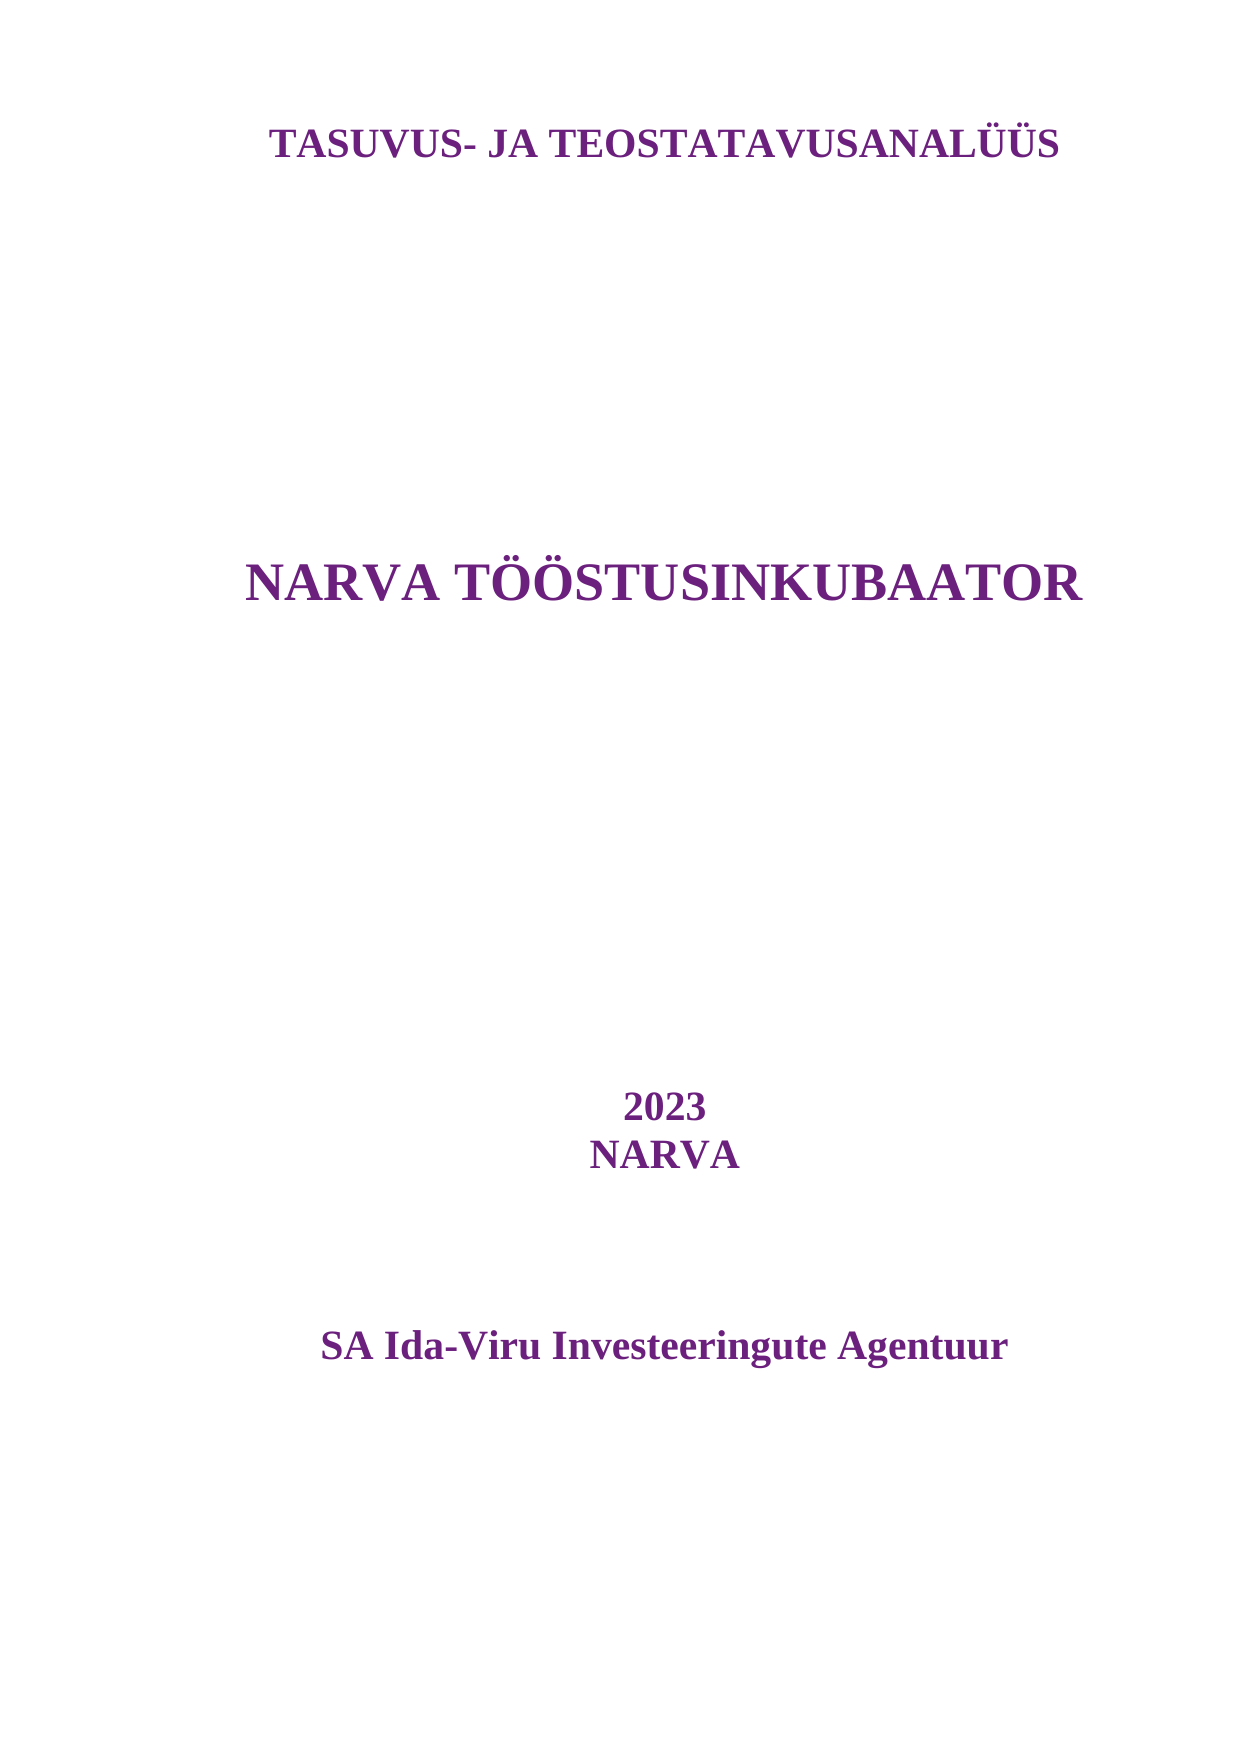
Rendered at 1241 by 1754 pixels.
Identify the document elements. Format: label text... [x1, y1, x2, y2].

text NARVA TÖÖSTUSINKUBAATOR [177, 549, 1152, 612]
text SA Ida-Viru Investeeringute Agentuur [177, 1321, 1152, 1369]
text NARVA [177, 1129, 1152, 1177]
text TASUVUS- JA TEOSTATAVUSANALÜÜS [177, 118, 1152, 166]
text 2023 [177, 1081, 1152, 1129]
